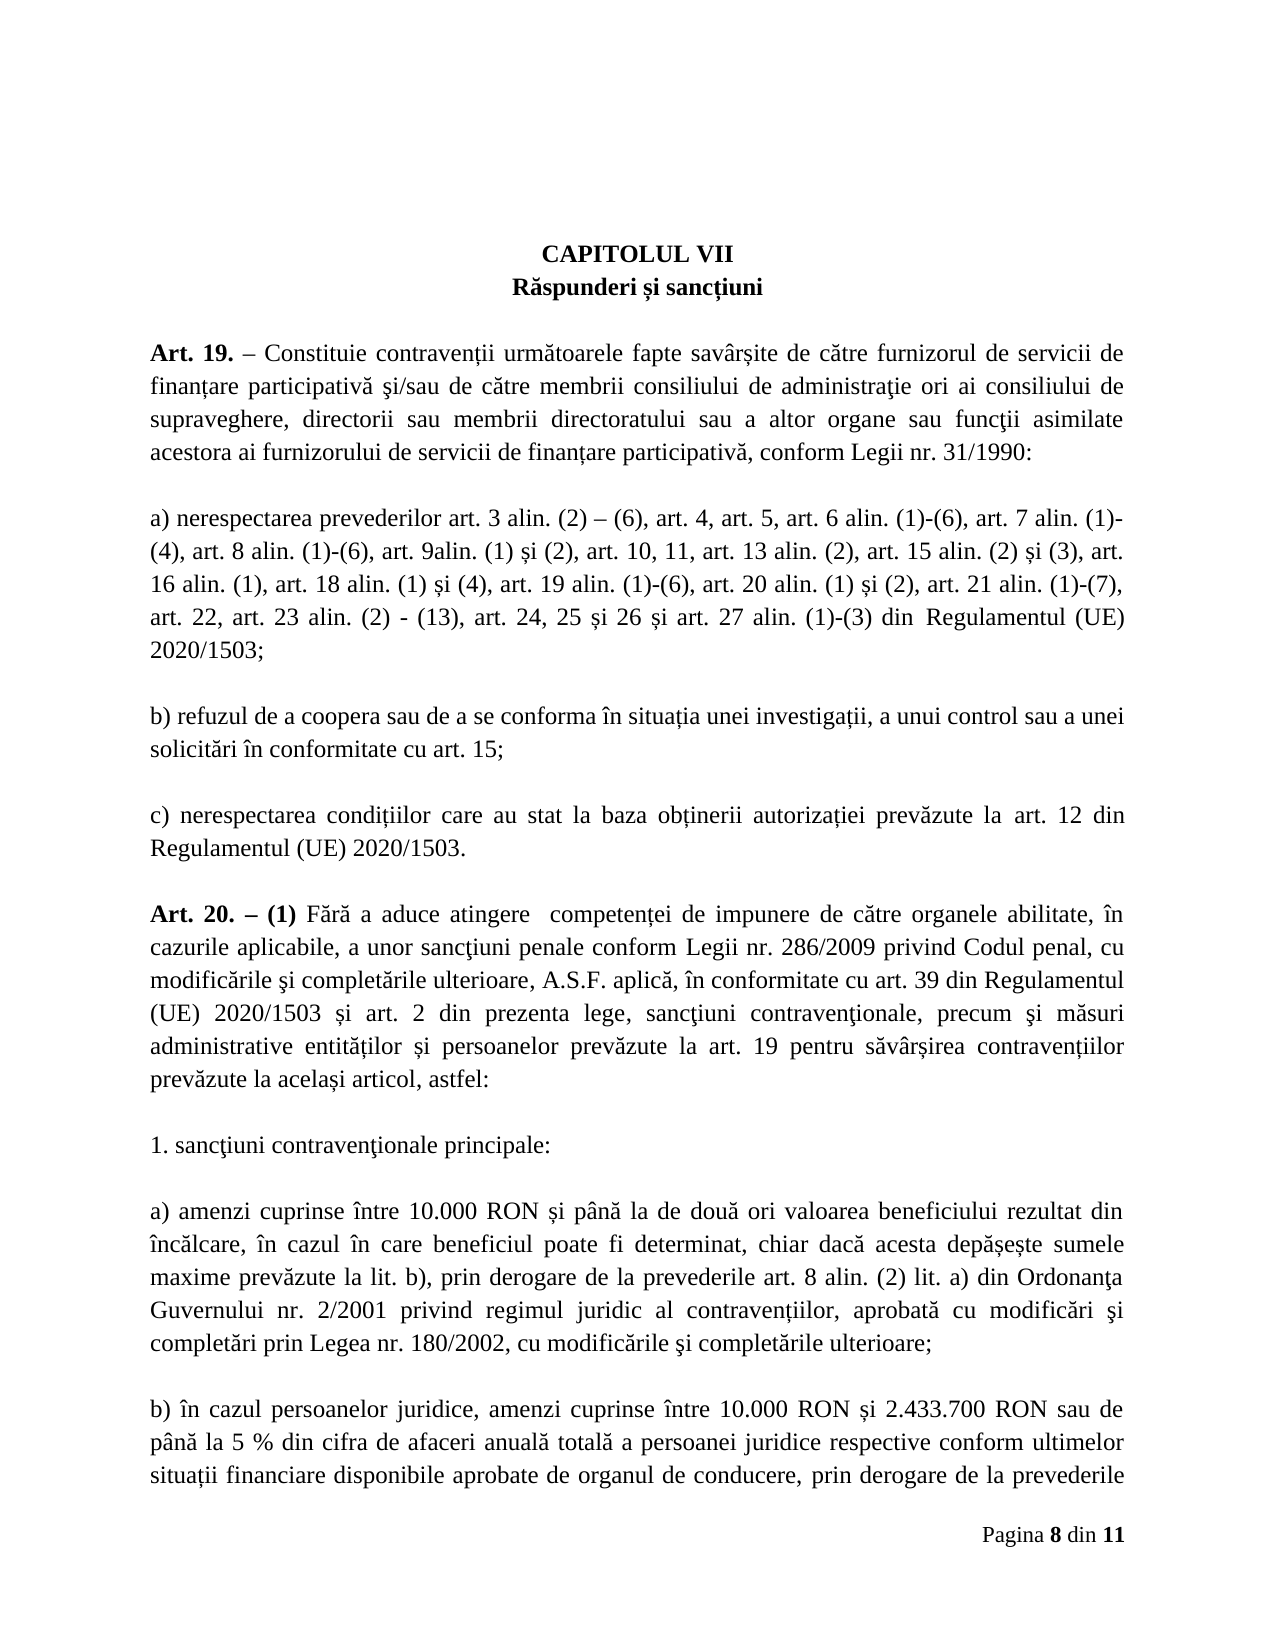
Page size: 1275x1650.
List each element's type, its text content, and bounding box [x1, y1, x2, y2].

text c) nerespectarea condițiilor care au stat la baza obținerii autorizației prevăzute la art. 12 din Regulamentul (UE) 2020/1503. [150, 800, 1125, 862]
text Art. 19. – Constituie contravenții următoarele fapte savârșite de către furnizorul de servicii de finanțare participativă şi/sau de către membrii consiliului de administraţie ori ai consiliului de supraveghere, directorii sau membrii directoratului sau a altor organe sau funcţii asimilate acestora ai furnizorului de servicii de finanțare participativă, conform Legii nr. 31/1990: [150, 338, 1125, 466]
text a) amenzi cuprinse între 10.000 RON și până la de două ori valoarea beneficiului rezultat din încălcare, în cazul în care beneficiul poate fi determinat, chiar dacă acesta depășește sumele maxime prevăzute la lit. b), prin derogare de la prevederile art. 8 alin. (2) lit. a) din Ordonanţa Guvernului nr. 2/2001 privind regimul juridic al contravențiilor, aprobată cu modificări şi completări prin Legea nr. 180/2002, cu modificările şi completările ulterioare; [150, 1196, 1125, 1357]
text CAPITOLUL VII [150, 239, 1125, 267]
text 1. sancţiuni contravenţionale principale: [150, 1130, 1125, 1159]
text Art. 20. – (1) Fără a aduce atingere competenței de impunere de către organele abilitate, în cazurile aplicabile, a unor sancţiuni penale conform Legii nr. 286/2009 privind Codul penal, cu modificările şi completările ulterioare, A.S.F. aplică, în conformitate cu art. 39 din Regulamentul (UE) 2020/1503 și art. 2 din prezenta lege, sancţiuni contravenţionale, precum şi măsuri administrative entităților și persoanelor prevăzute la art. 19 pentru săvârșirea contravențiilor prevăzute la același articol, astfel: [150, 899, 1125, 1093]
text b) refuzul de a coopera sau de a se conforma în situația unei investigații, a unui control sau a unei solicitări în conformitate cu art. 15; [150, 701, 1125, 763]
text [150, 1394, 1125, 1489]
text Răspunderi și sancțiuni [150, 272, 1125, 301]
text a) nerespectarea prevederilor art. 3 alin. (2) – (6), art. 4, art. 5, art. 6 alin. (1)-(6), art. 7 alin. (1)-(4), art. 8 alin. (1)-(6), art. 9alin. (1) și (2), art. 10, 11, art. 13 alin. (2), art. 15 alin. (2) și (3), art. 16 alin. (1), art. 18 alin. (1) și (4), art. 19 alin. (1)-(6), art. 20 alin. (1) și (2), art. 21 alin. (1)-(7), art. 22, art. 23 alin. (2) - (13), art. 24, 25 și 26 și art. 27 alin. (1)-(3) din Regulamentul (UE) 2020/1503; [150, 503, 1125, 664]
